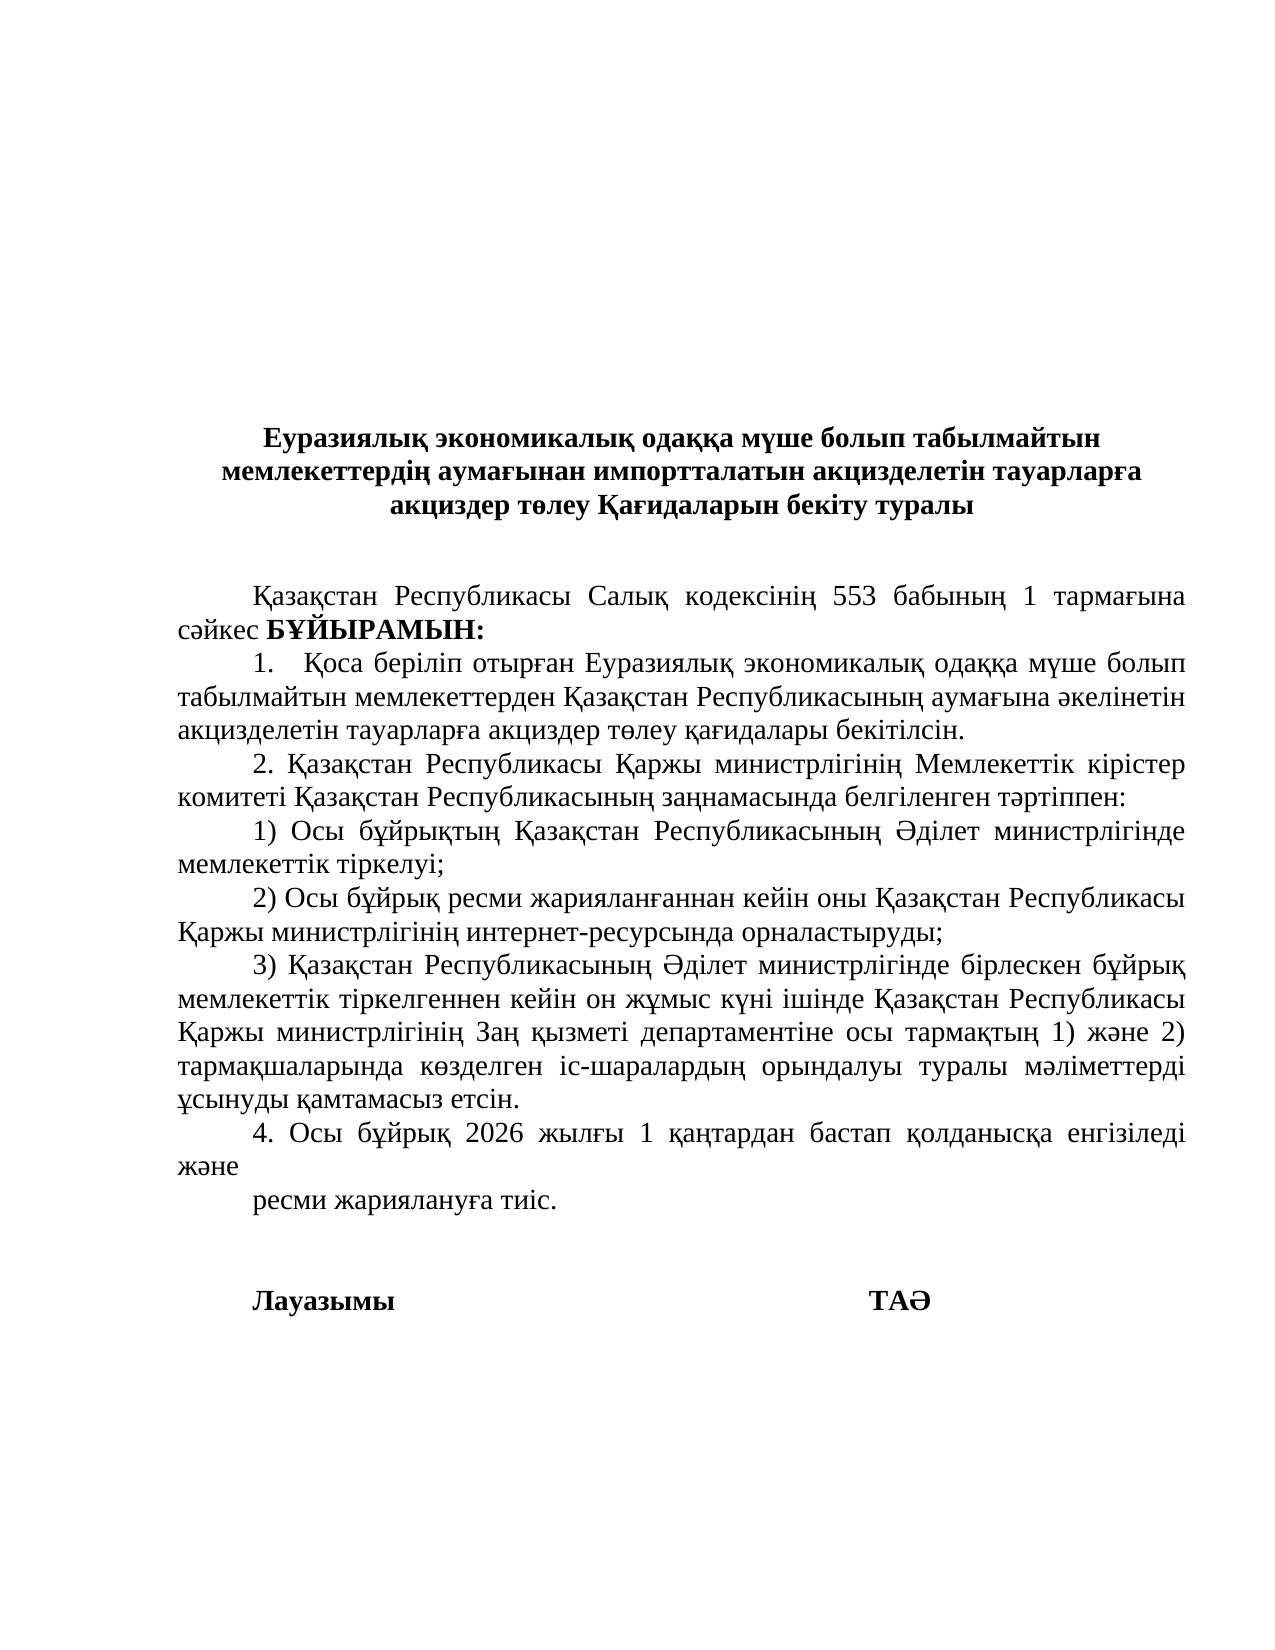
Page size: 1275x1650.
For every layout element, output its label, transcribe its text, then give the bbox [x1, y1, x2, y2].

text 1. Қоса беріліп отырған Еуразиялық экономикалық одаққа мүше болып табылмайтын мемлекеттерден Қазақстан Республикасының аумағына әкелінетін акцизделетін тауарларға акциздер төлеу қағидалары бекітілсін. [177, 645, 1186, 746]
text ресми жариялануға тиіс. [177, 1182, 1186, 1216]
text 1) Осы бұйрықтың Қазақстан Республикасының Әділет министрлігінде мемлекеттік тіркелуі; [177, 813, 1186, 880]
text Лауазымы ТАӘ [177, 1283, 1186, 1316]
text 4. Осы бұйрық 2026 жылғы 1 қаңтардан бастап қолданысқа енгізіледі және [177, 1115, 1186, 1182]
text 2. Қазақстан Республикасы Қаржы министрлігінің Мемлекеттік кірістер комитеті Қазақстан Республикасының заңнамасында белгіленген тәртіппен: [177, 746, 1186, 813]
text Еуразиялық экономикалық одаққа мүше болып табылмайтын мемлекеттердің аумағынан импортталатын акцизделетін тауарларға акциздер төлеу Қағидаларын бекіту туралы [177, 420, 1186, 545]
text 3) Қазақстан Республикасының Әділет министрлігінде бірлескен бұйрық мемлекеттік тіркелгеннен кейін он жұмыс күні ішінде Қазақстан Республикасы Қаржы министрлігінің Заң қызметі департаментіне осы тармақтың 1) және 2) тармақшаларында көзделген іс-шаралардың орындалуы туралы мәліметтерді ұсынуды қамтамасыз етсін. [177, 947, 1186, 1115]
text Қазақстан Республикасы Салық кодексінің 553 бабының 1 тармағына сәйкес БҰЙЫРАМЫН: [177, 578, 1186, 645]
text 2) Осы бұйрық ресми жарияланғаннан кейін оны Қазақстан Республикасы Қаржы министрлігінің интернет-ресурсында орналастыруды; [177, 880, 1186, 947]
